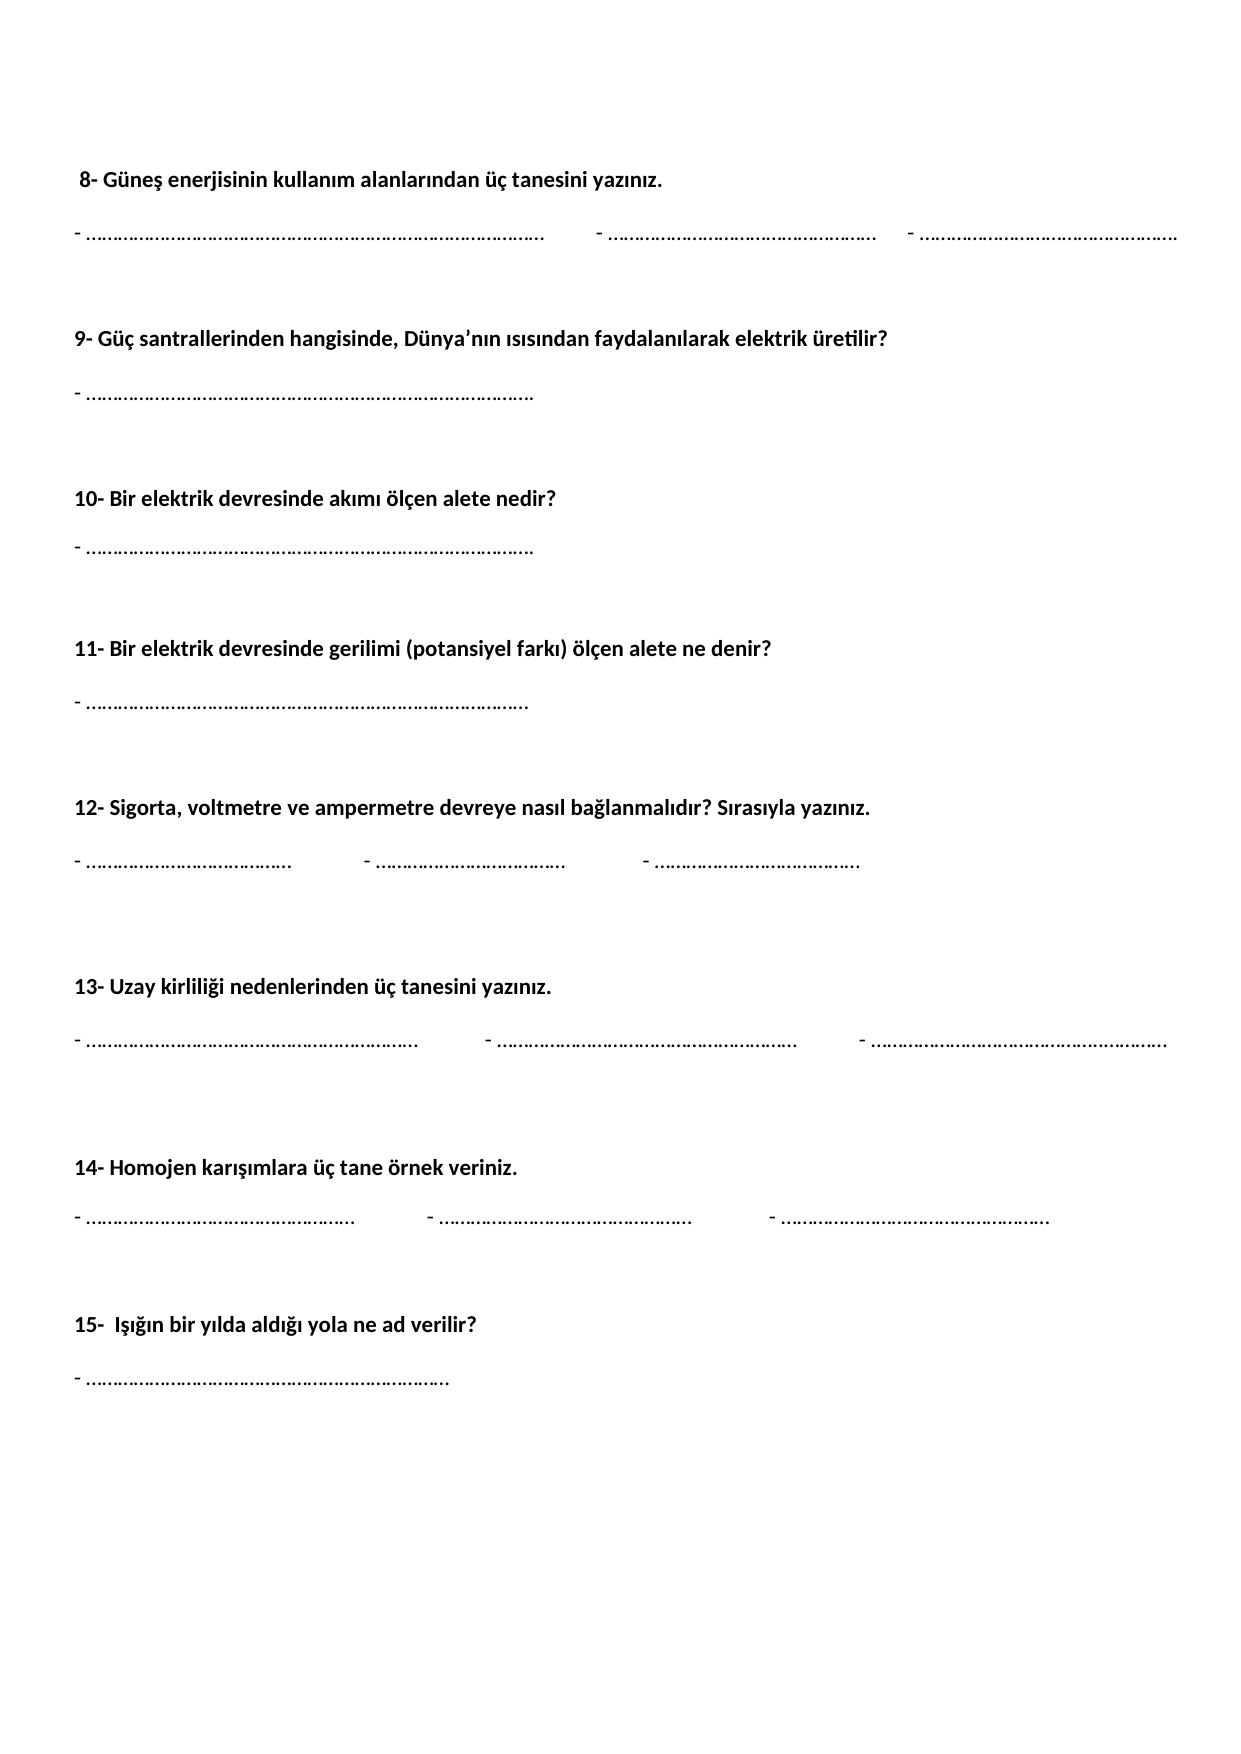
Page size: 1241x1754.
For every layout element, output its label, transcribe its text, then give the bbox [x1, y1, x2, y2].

text - …………………………………………… - ………………………………………… - …………………………………………… [74, 1202, 1181, 1230]
text 13- Uzay kirliliği nedenlerinden üç tanesini yazınız. [74, 972, 1181, 1000]
text - ………………………………………………………………………… [74, 687, 1181, 715]
text - …………………………………………………………… [74, 1363, 1181, 1391]
text - …………………………………………………………………………. [74, 378, 1181, 406]
text - …………………………………………………………………………. [74, 532, 1181, 561]
text - ……………………………………………………… - ………………………………………………… - ……………………………………..………… [74, 1025, 1181, 1053]
text 8- Güneş enerjisinin kullanım alanlarından üç tanesini yazınız. [74, 166, 1181, 193]
text 14- Homojen karışımlara üç tane örnek veriniz. [74, 1153, 1181, 1182]
text 11- Bir elektrik devresinde gerilimi (potansiyel farkı) ölçen alete ne denir? [74, 634, 1181, 662]
text 12- Sigorta, voltmetre ve ampermetre devreye nasıl bağlanmalıdır? Sırasıyla yazınız. [74, 793, 1181, 821]
text - …………………………………………………………………………… - …………………………………………… - …………………………………………. [74, 218, 1181, 247]
text 10- Bir elektrik devresinde akımı ölçen alete nedir? [74, 484, 1181, 512]
text - ………………………………… - ……………………………… - ………………………………… [74, 846, 1181, 874]
text 9- Güç santrallerinden hangisinde, Dünya’nın ısısından faydalanılarak elektrik üretilir? [74, 324, 1181, 353]
text 15- Işığın bir yılda aldığı yola ne ad verilir? [74, 1310, 1181, 1338]
